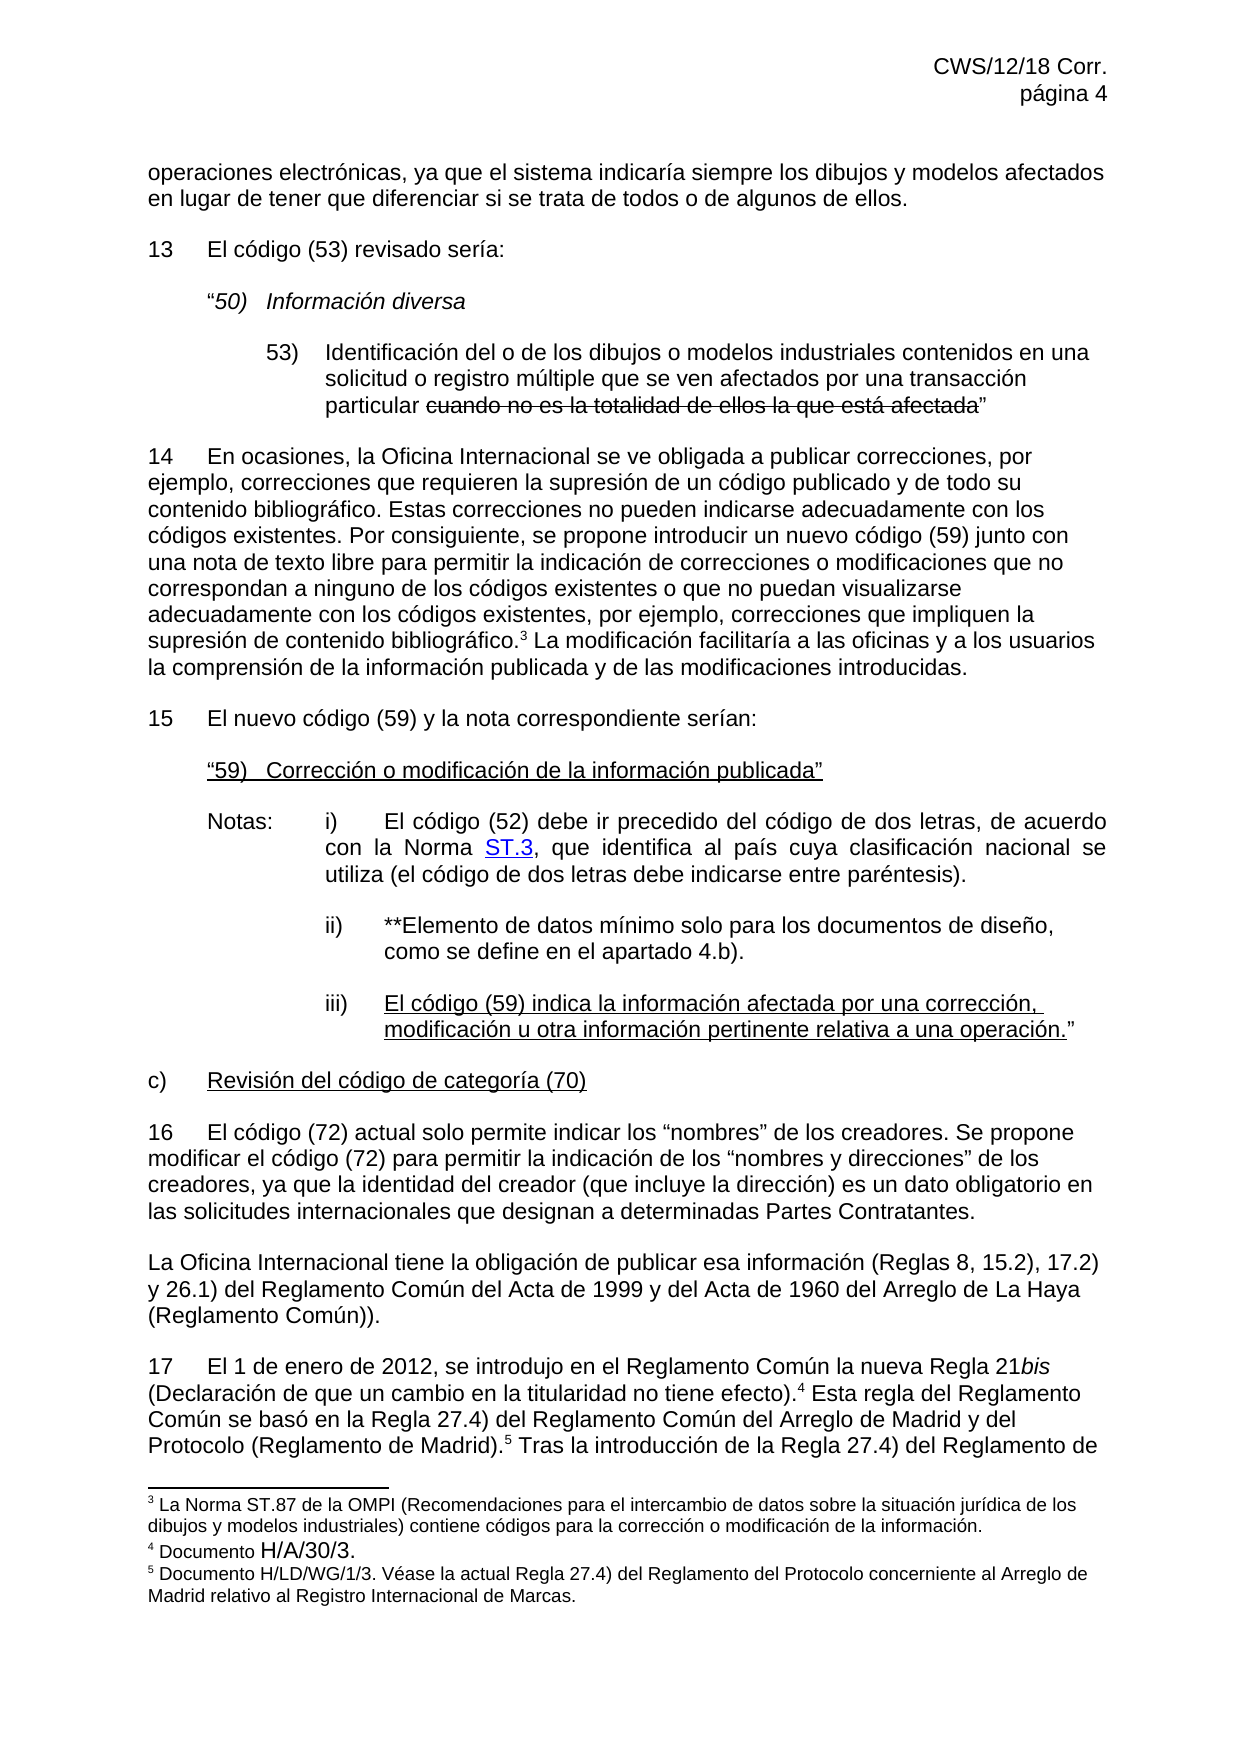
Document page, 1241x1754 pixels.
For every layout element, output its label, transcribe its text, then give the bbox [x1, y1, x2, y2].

text El código (53) revisado sería: [148, 236, 1107, 263]
text El código (72) actual solo permite indicar los “nombres” de los creadores. Se propone modificar el código (72) para permitir la indicación de los “nombres y direcciones” de los creadores, ya que la identidad del creador (que incluye la dirección) es un dato obligatorio en las solicitudes internacionales que designan a determinadas Partes Contratantes. [148, 1119, 1107, 1224]
text El nuevo código (59) y la nota correspondiente serían: [148, 705, 1107, 732]
text “50) Información diversa [207, 288, 1107, 314]
text Notas: i) El código (52) debe ir precedido del código de dos letras, de acuerdo con la Norma ST.3, que identifica al país cuya clasificación nacional se utiliza (el código de dos letras debe indicarse entre paréntesis). [207, 808, 1107, 887]
text iii) El código (59) indica la información afectada por una corrección, modificación u otra información pertinente relativa a una operación.” [325, 990, 1107, 1042]
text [148, 158, 1107, 211]
text La Oficina Internacional tiene la obligación de publicar esa información (Reglas 8, 15.2), 17.2) y 26.1) del Reglamento Común del Acta de 1999 y del Acta de 1960 del Arreglo de La Haya (Reglamento Común)). [148, 1249, 1107, 1328]
text ii) **Elemento de datos mínimo solo para los documentos de diseño, como se define en el apartado 4.b). [325, 912, 1107, 965]
text “59) Corrección o modificación de la información publicada” [207, 757, 1107, 783]
text En ocasiones, la Oficina Internacional se ve obligada a publicar correcciones, por ejemplo, correcciones que requieren la supresión de un código publicado y de todo su contenido bibliográfico. Estas correcciones no pueden indicarse adecuadamente con los códigos existentes. Por consiguiente, se propone introducir un nuevo código (59) junto con una nota de texto libre para permitir la indicación de correcciones o modificaciones que no correspondan a ninguno de los códigos existentes o que no puedan visualizarse adecuadamente con los códigos existentes, por ejemplo, correcciones que impliquen la supresión de contenido bibliográfico. La modificación facilitaría a las oficinas y a los usuarios la comprensión de la información publicada y de las modificaciones introducidas. [148, 443, 1107, 680]
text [148, 1353, 1107, 1459]
list Identificación del o de los dibujos o modelos industriales contenidos en una solicitud o registro múltiple que se ven afectados por una transacción particular cuando no es la totalidad de ellos la que está afectada” [266, 339, 1107, 418]
text c) Revisión del código de categoría (70) [148, 1067, 1107, 1094]
